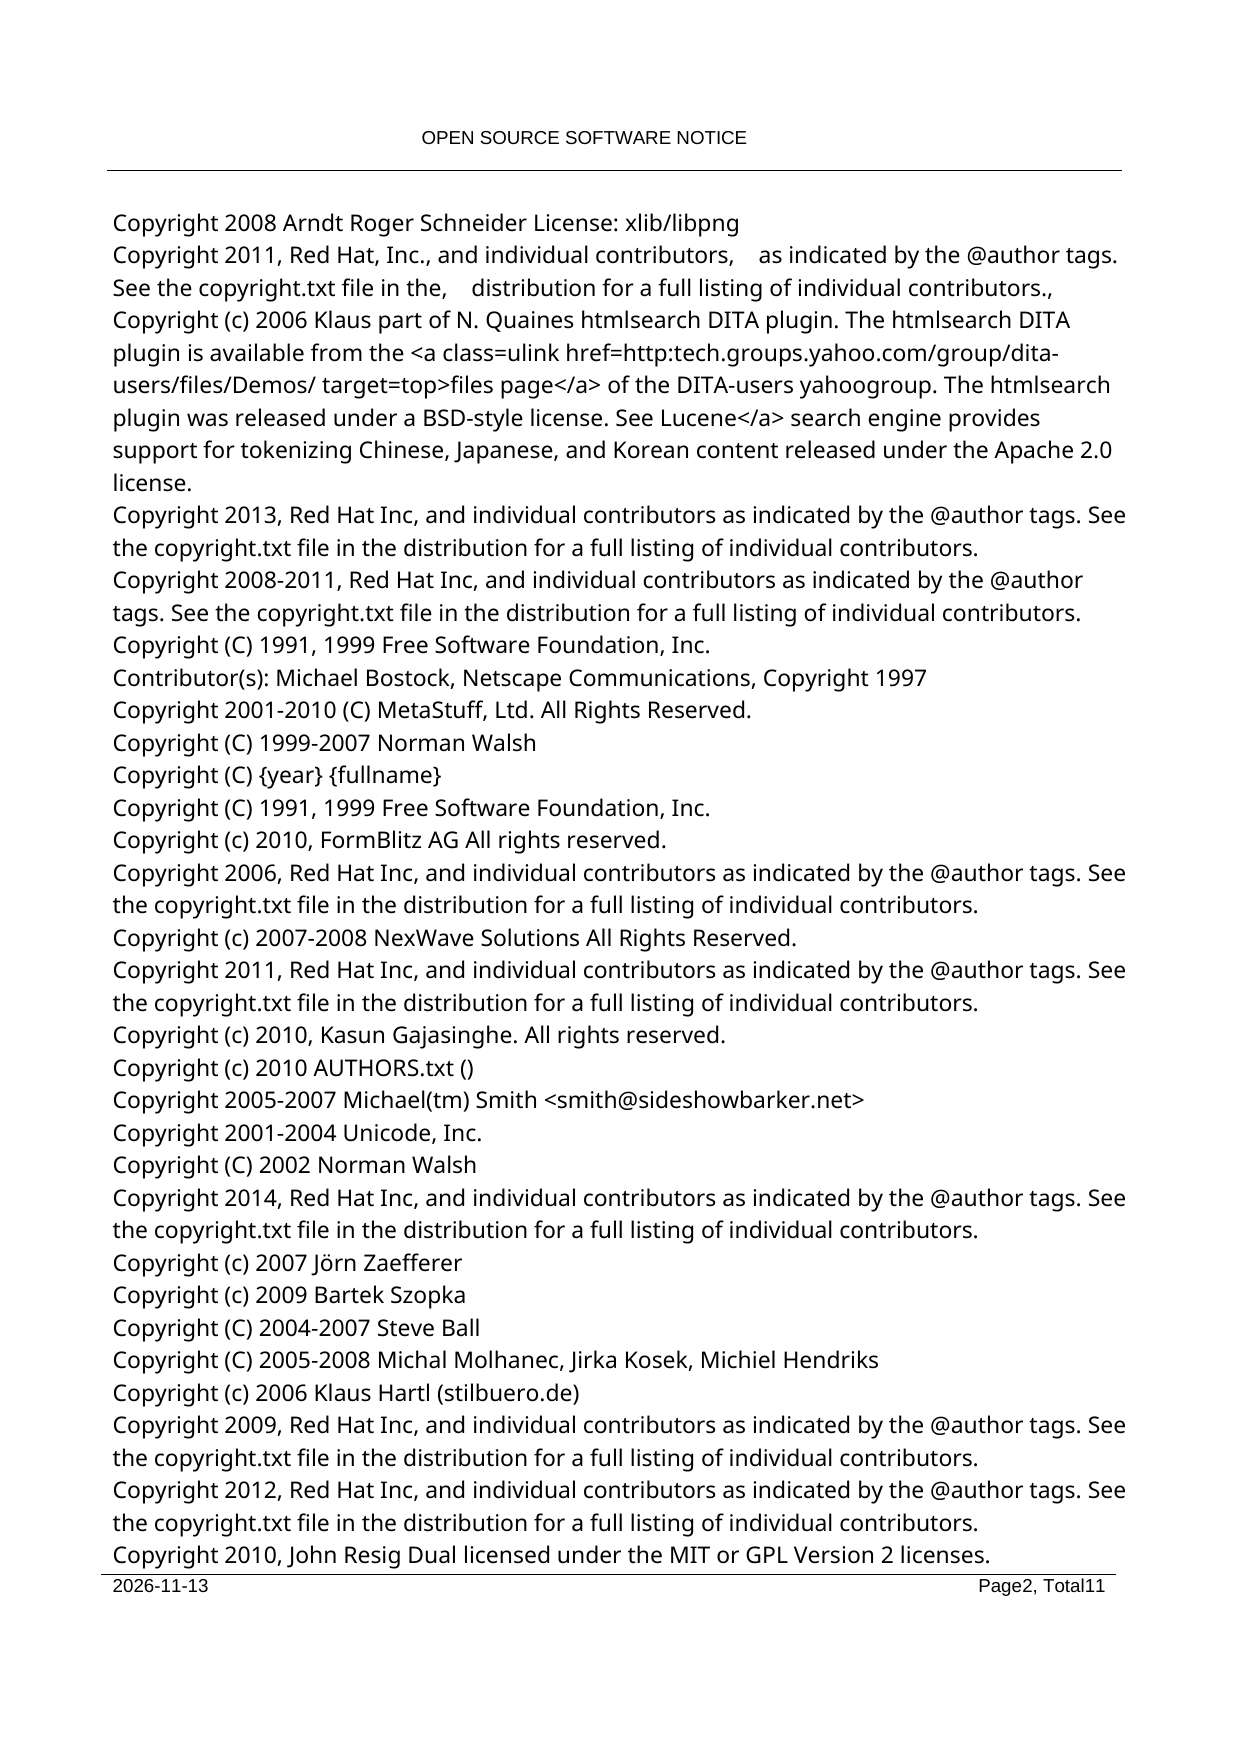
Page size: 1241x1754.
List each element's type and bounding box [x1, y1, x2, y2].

text [112, 206, 1128, 1571]
